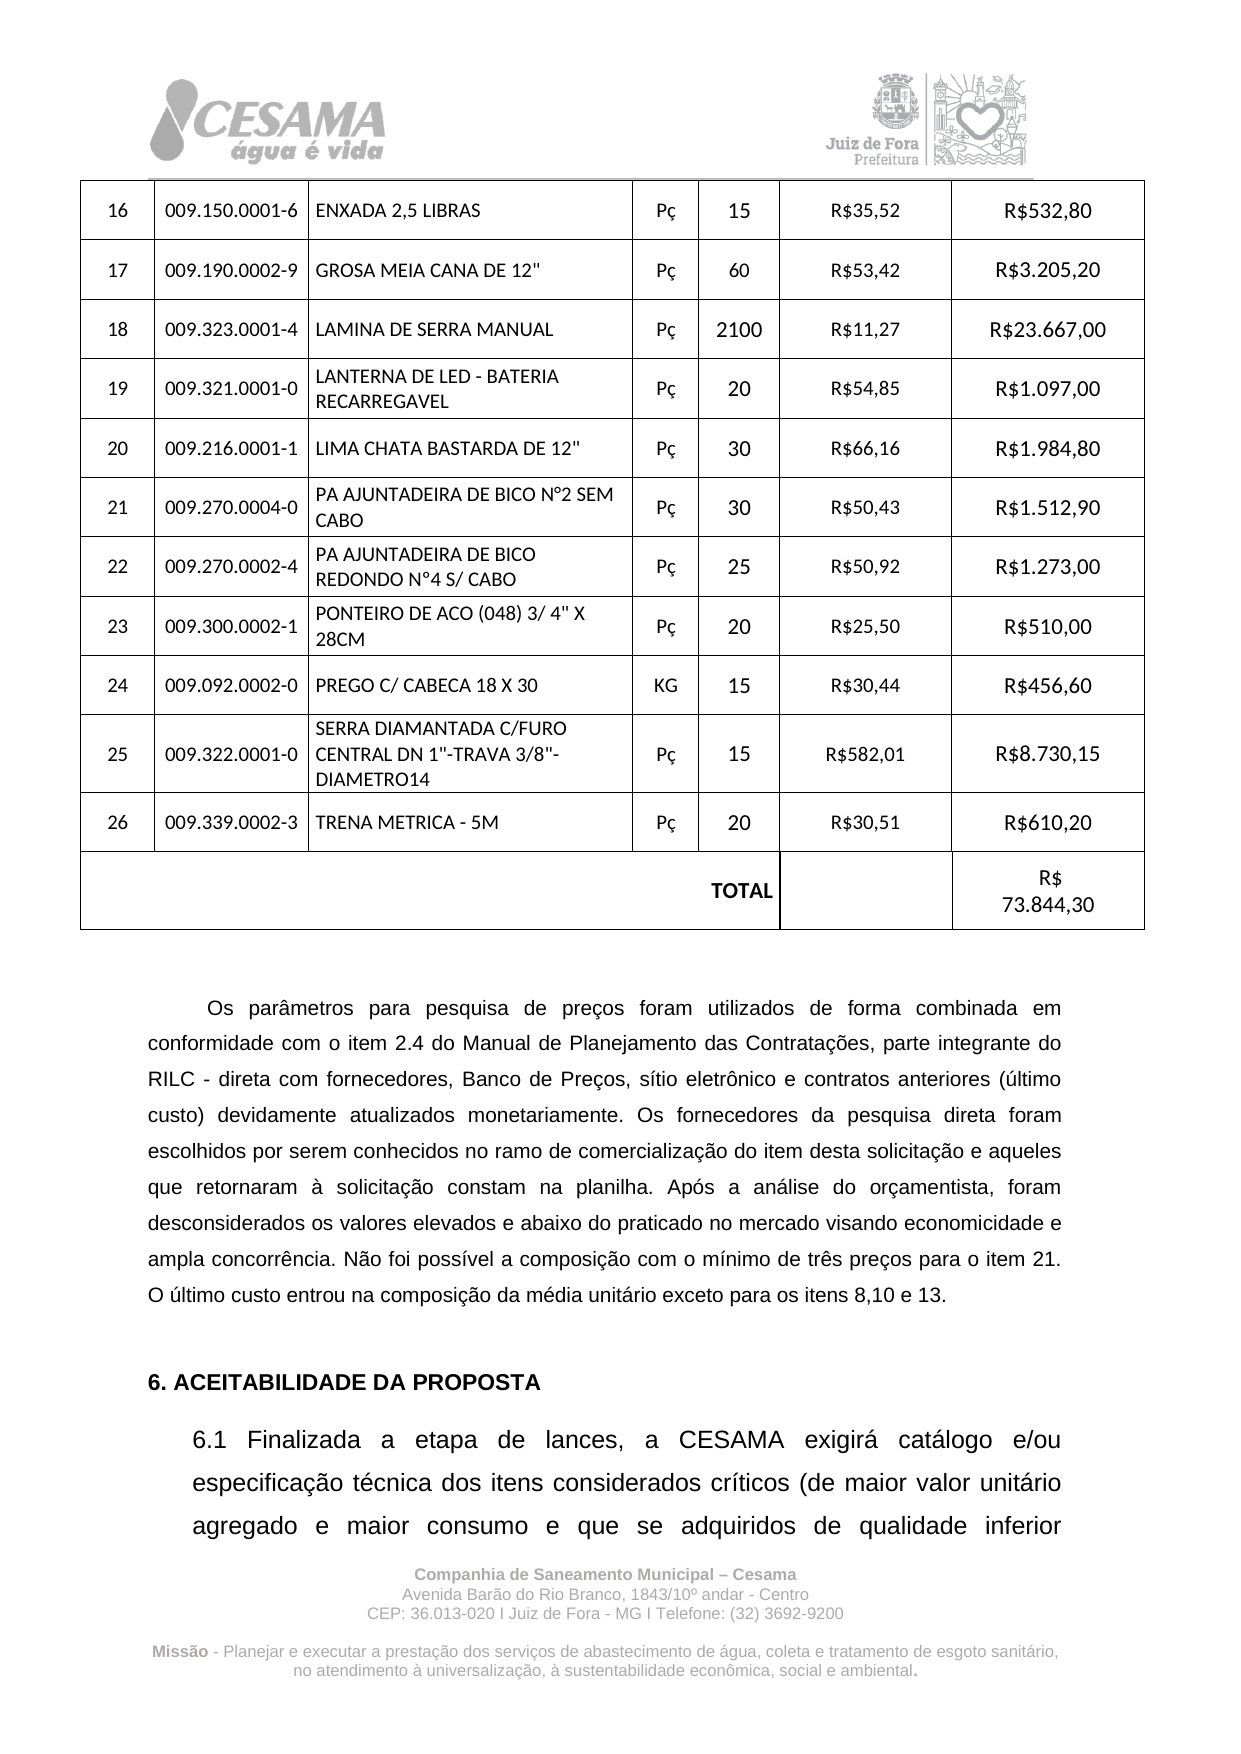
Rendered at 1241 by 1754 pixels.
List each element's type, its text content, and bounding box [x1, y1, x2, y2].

table_cell 20 [699, 793, 779, 851]
table_cell 15 [699, 181, 779, 239]
table_cell 009.300.0002-1 [155, 597, 308, 655]
table_cell R$1.512,90 [952, 478, 1144, 536]
table_cell R$11,27 [780, 300, 951, 358]
table_cell 15 [699, 656, 779, 714]
table_cell R$456,60 [952, 656, 1144, 714]
table_cell LANTERNA DE LED - BATERIA RECARREGAVEL [309, 359, 632, 417]
table_cell 23 [81, 597, 154, 655]
table_cell 009.322.0001-0 [155, 715, 308, 792]
table_cell 009.216.0001-1 [155, 419, 308, 477]
table_cell 30 [699, 478, 779, 536]
table_cell R$25,50 [780, 597, 951, 655]
table_cell R$1.097,00 [952, 359, 1144, 417]
table_cell ENXADA 2,5 LIBRAS [309, 181, 632, 239]
table_cell R$582,01 [780, 715, 951, 792]
table_cell R$1.984,80 [952, 419, 1144, 477]
table_cell R$510,00 [952, 597, 1144, 655]
table_cell Pç [633, 537, 698, 596]
table_cell R$30,51 [780, 793, 951, 851]
table_cell KG [633, 656, 698, 714]
table_cell 009.321.0001-0 [155, 359, 308, 417]
table_cell R$54,85 [780, 359, 951, 417]
table_cell R$53,42 [780, 240, 951, 299]
table_cell Pç [633, 715, 698, 792]
table_cell 21 [81, 478, 154, 536]
table_cell R$35,52 [780, 181, 951, 239]
table_cell Pç [633, 478, 698, 536]
table_cell 20 [81, 419, 154, 477]
table_cell 009.092.0002-0 [155, 656, 308, 714]
table_cell 25 [81, 715, 154, 792]
table_cell 009.339.0002-3 [155, 793, 308, 851]
table_cell Pç [633, 240, 698, 299]
table_cell 22 [81, 537, 154, 596]
table_cell 26 [81, 793, 154, 851]
table_cell SERRA DIAMANTADA C/FURO CENTRAL DN 1"-TRAVA 3/8"-DIAMETRO14 [309, 715, 632, 792]
table_cell Pç [633, 359, 698, 417]
table_cell R$23.667,00 [952, 300, 1144, 358]
table_cell TOTAL [81, 852, 779, 929]
table_cell PREGO C/ CABECA 18 X 30 [309, 656, 632, 714]
table_cell 15 [699, 715, 779, 792]
table_cell PA AJUNTADEIRA DE BICO N°2 SEM CABO [309, 478, 632, 536]
table_cell Pç [633, 300, 698, 358]
table_cell Pç [633, 181, 698, 239]
table_cell GROSA MEIA CANA DE 12" [309, 240, 632, 299]
table_cell 009.323.0001-4 [155, 300, 308, 358]
table_cell 009.270.0002-4 [155, 537, 308, 596]
table_cell R$30,44 [780, 656, 951, 714]
table_cell Pç [633, 419, 698, 477]
table_cell R$8.730,15 [952, 715, 1144, 792]
table_cell 60 [699, 240, 779, 299]
table_cell 18 [81, 300, 154, 358]
table_cell LAMINA DE SERRA MANUAL [309, 300, 632, 358]
table_cell 19 [81, 359, 154, 417]
table_cell 16 [81, 181, 154, 239]
text Os parâmetros para pesquisa de preços foram utilizados de forma combinada em conformidade com o item 2.4 do Manual de Planejamento das Contratações, parte integrante do RILC - direta com fornecedores, Banco de Preços, sítio eletrônico e contratos anteriores (último custo) devidamente atualizados monetariamente. Os fornecedores da pesquisa direta foram escolhidos por serem conhecidos no ramo de comercialização do item desta solicitação e aqueles que retornaram à solicitação constam na planilha. Após a análise do orçamentista, foram desconsiderados os valores elevados e abaixo do praticado no mercado visando economicidade e ampla concorrência. Não foi possível a composição com o mínimo de três preços para o item 21. O último custo entrou na composição da média unitário exceto para os itens 8,10 e 13. [148, 995, 1063, 1307]
table_cell 24 [81, 656, 154, 714]
table_cell 17 [81, 240, 154, 299]
picture [147, 73, 1034, 180]
table_cell Pç [633, 793, 698, 851]
table_cell 20 [699, 359, 779, 417]
table_cell R$3.205,20 [952, 240, 1144, 299]
table_cell 2100 [699, 300, 779, 358]
table_cell PA AJUNTADEIRA DE BICO REDONDO Nº4 S/ CABO [309, 537, 632, 596]
table_cell [781, 852, 952, 929]
table_cell 25 [699, 537, 779, 596]
table_cell R$50,43 [780, 478, 951, 536]
table_cell Pç [633, 597, 698, 655]
table_cell LIMA CHATA BASTARDA DE 12" [309, 419, 632, 477]
table_cell R$1.273,00 [952, 537, 1144, 596]
table_cell 20 [699, 597, 779, 655]
table_cell 009.270.0004-0 [155, 478, 308, 536]
table_cell 009.150.0001-6 [155, 181, 308, 239]
text 6. ACEITABILIDADE DA PROPOSTA [148, 1369, 1063, 1395]
table_cell R$610,20 [952, 793, 1144, 851]
table_cell 009.190.0002-9 [155, 240, 308, 299]
table_cell PONTEIRO DE ACO (048) 3/ 4" X 28CM [309, 597, 632, 655]
table_cell 30 [699, 419, 779, 477]
table_cell TRENA METRICA - 5M [309, 793, 632, 851]
table_cell R$66,16 [780, 419, 951, 477]
table_cell R$ 73.844,30 [953, 852, 1144, 929]
table_cell R$532,80 [952, 181, 1144, 239]
table_cell R$50,92 [780, 537, 951, 596]
